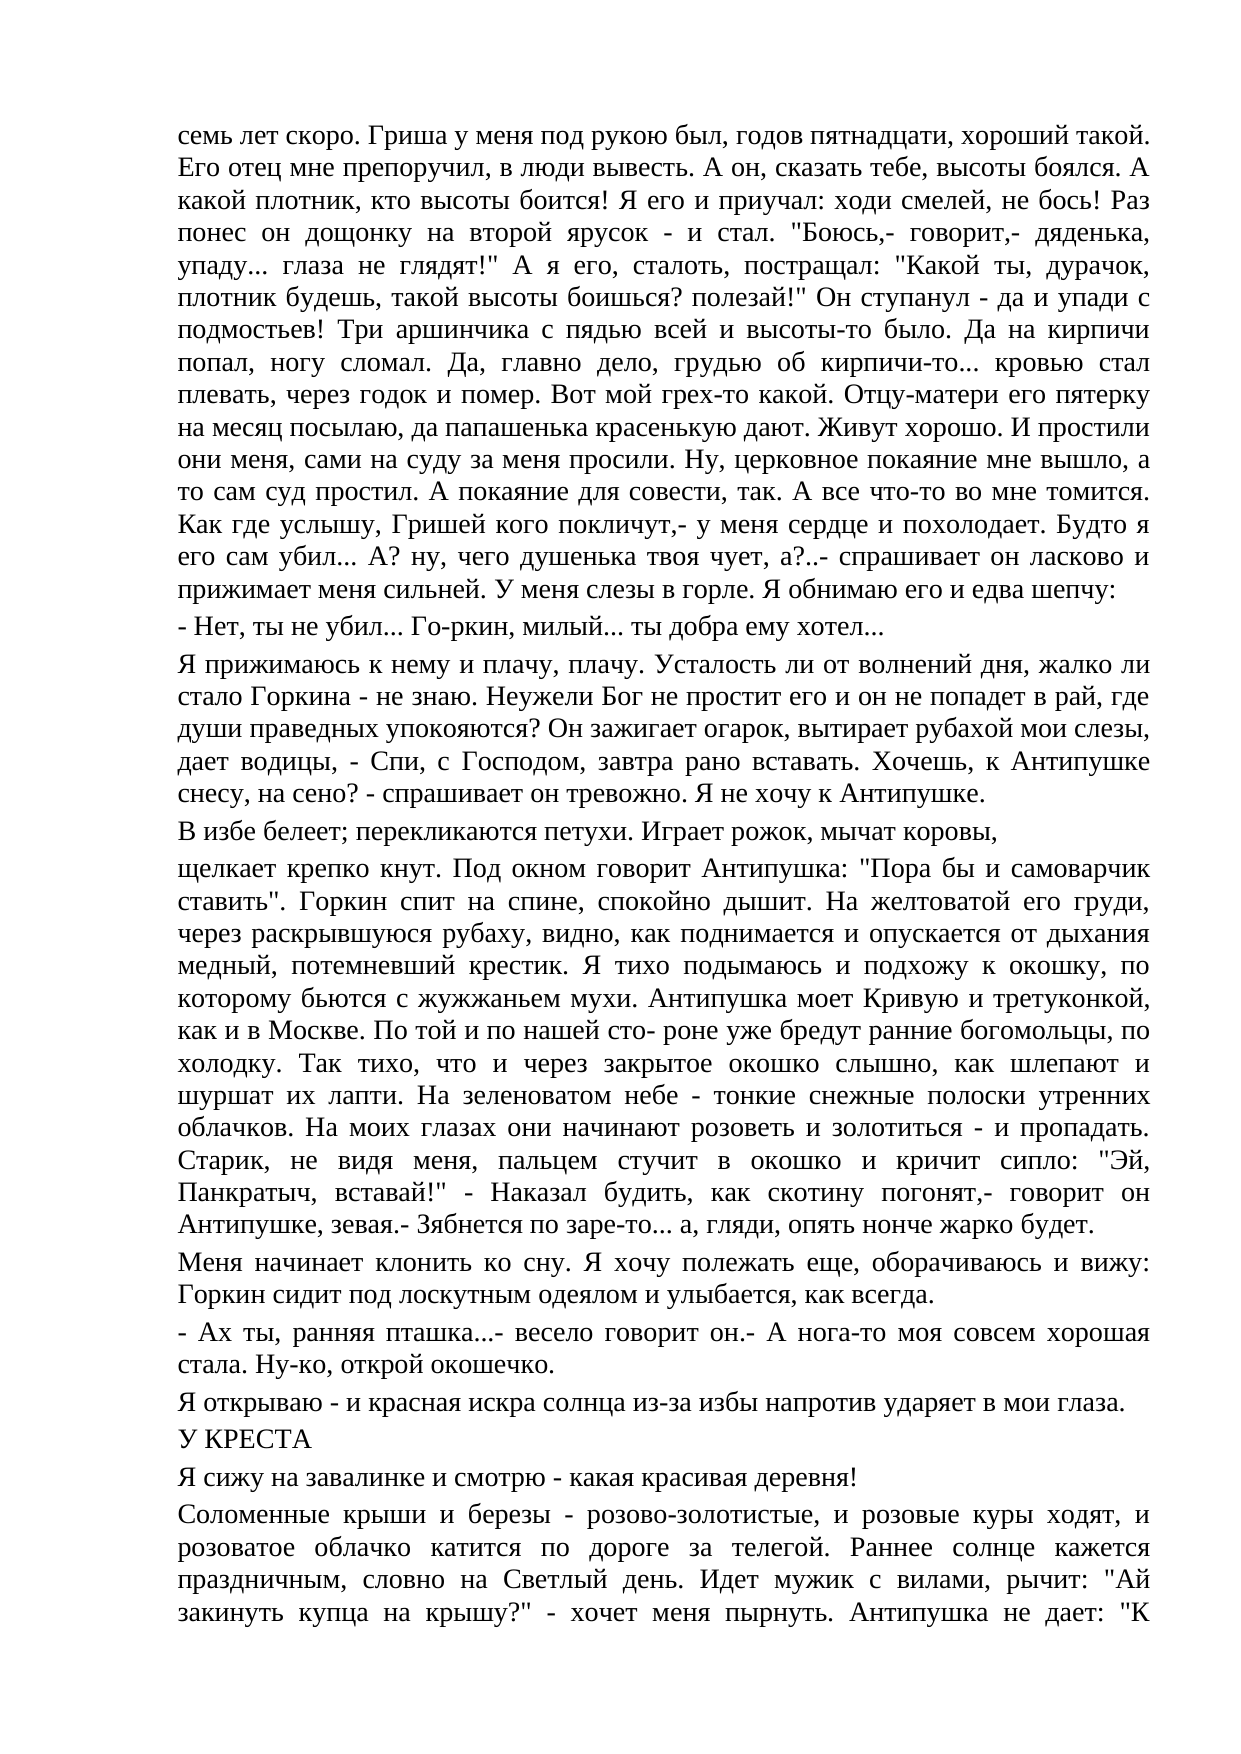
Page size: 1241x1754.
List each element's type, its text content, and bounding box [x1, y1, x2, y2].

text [177, 1497, 1152, 1627]
text - Ах ты, ранняя пташка...- весело говорит он.- А нога-то моя совсем хорошая стала. Ну-ко, открой окошечко. [177, 1315, 1152, 1380]
text - Нет, ты не убил... Го-ркин, милый... ты добра ему хотел... [177, 609, 1152, 642]
text Я прижимаюсь к нему и плачу, плачу. Усталость ли от волнений дня, жалко ли стало Горкина - не знаю. Неужели Бог не простит его и он не попадет в рай, где души праведных упокояются? Он зажигает огарок, вытирает рубахой мои слезы, дает водицы, - Спи, с Господом, завтра рано вставать. Хочешь, к Антипушке снесу, на сено? - спрашивает он тревожно. Я не хочу к Антипушке. [177, 647, 1152, 809]
text Я открываю - и красная искра солнца из-за избы напротив ударяет в мои глаза. [177, 1385, 1152, 1417]
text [177, 118, 1152, 604]
text Меня начинает клонить ко сну. Я хочу полежать еще, оборачиваюсь и вижу: Горкин сидит под лоскутным одеялом и улыбается, как всегда. [177, 1245, 1152, 1310]
text В избе белеет; перекликаются петухи. Играет рожок, мычат коровы, [177, 814, 1152, 846]
text У КРЕСТА [177, 1422, 1152, 1455]
text щелкает крепко кнут. Под окном говорит Антипушка: "Пора бы и самоварчик ставить". Горкин спит на спине, спокойно дышит. На желтоватой его груди, через раскрывшуюся рубаху, видно, как поднимается и опускается от дыхания медный, потемневший крестик. Я тихо подымаюсь и подхожу к окошку, по которому бьются с жужжаньем мухи. Антипушка моет Кривую и третуконкой, как и в Москве. По той и по нашей сто- роне уже бредут ранние богомольцы, по холодку. Так тихо, что и через закрытое окошко слышно, как шлепают и шуршат их лапти. На зеленоватом небе - тонкие снежные полоски утренних облачков. На моих глазах они начинают розоветь и золотиться - и пропадать. Старик, не видя меня, пальцем стучит в окошко и кричит сипло: "Эй, Панкратыч, вставай!" - Наказал будить, как скотину погонят,- говорит он Антипушке, зевая.- Зябнется по заре-то... а, гляди, опять нонче жарко будет. [177, 851, 1152, 1240]
text Я сижу на завалинке и смотрю - какая красивая деревня! [177, 1460, 1152, 1492]
